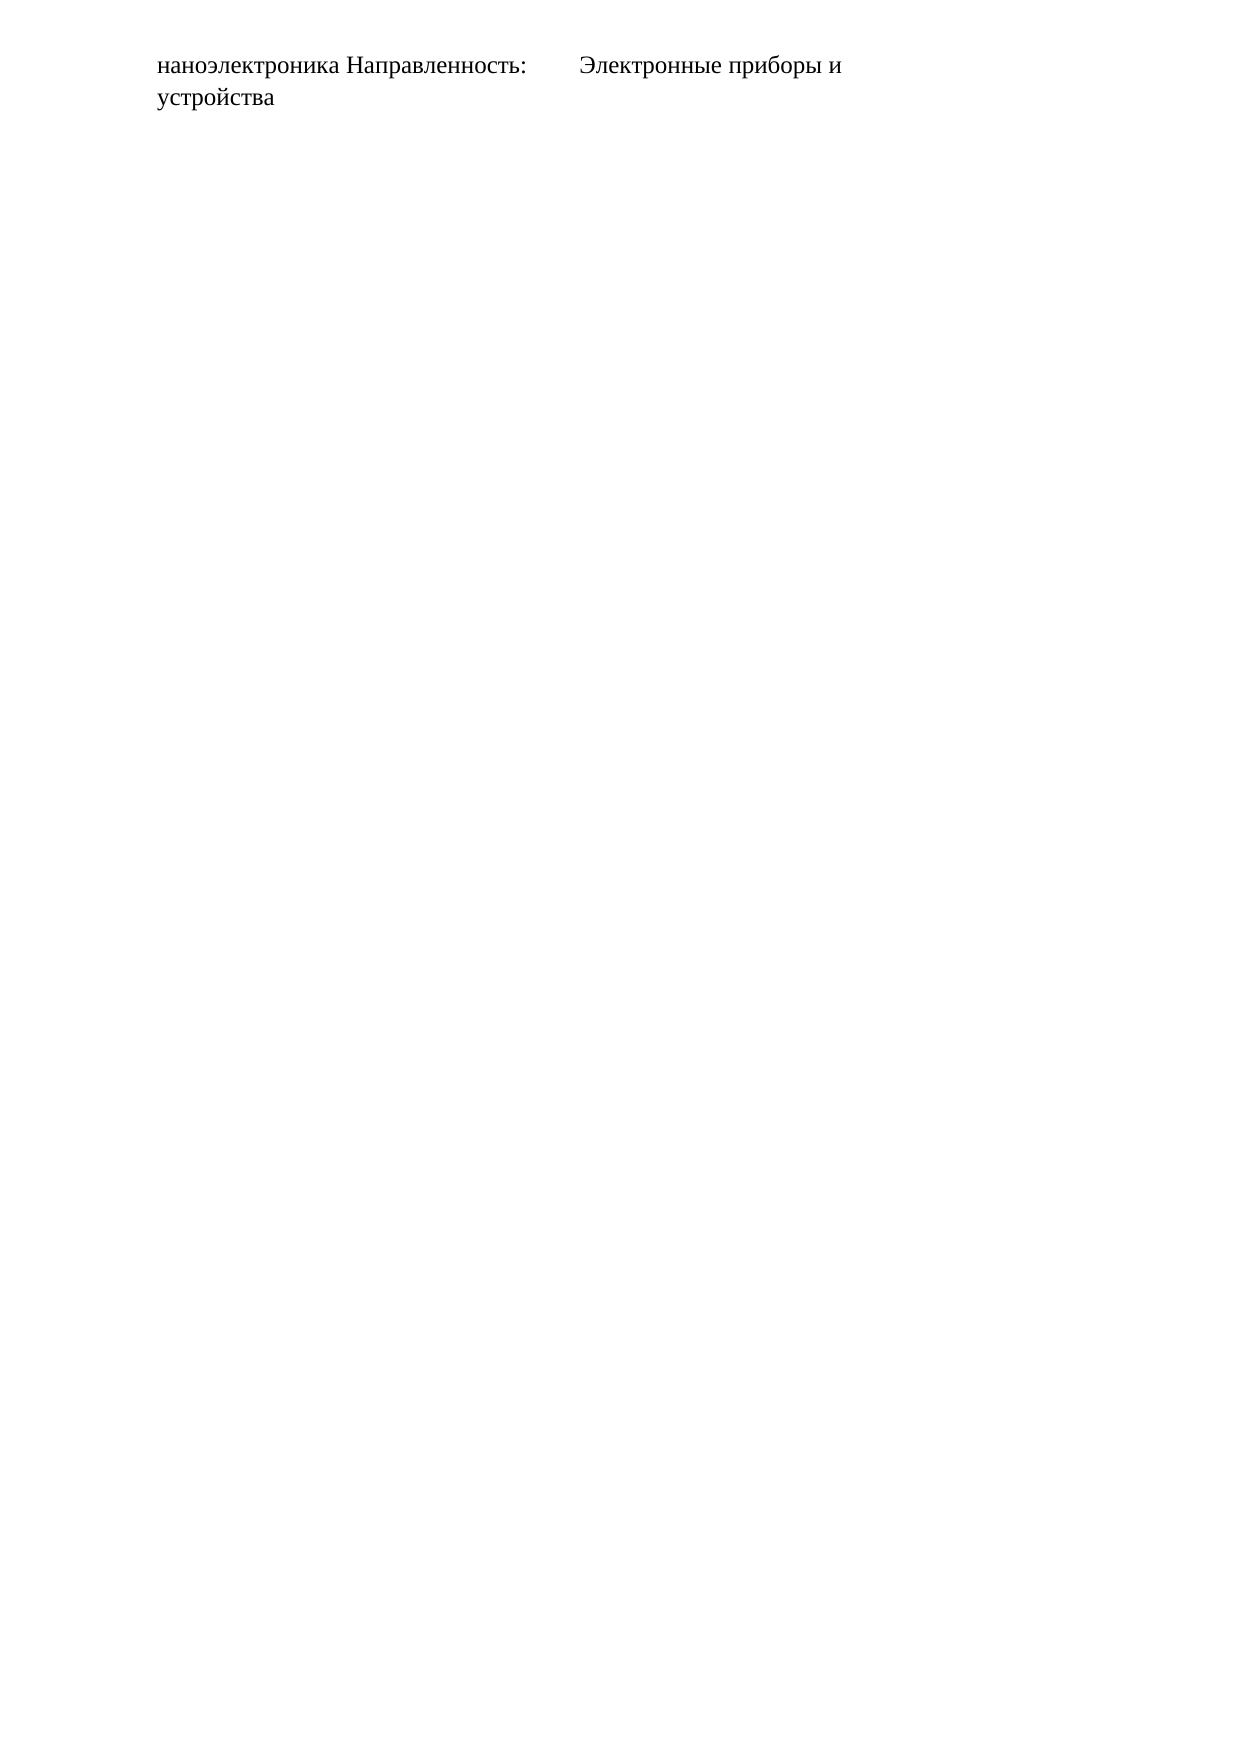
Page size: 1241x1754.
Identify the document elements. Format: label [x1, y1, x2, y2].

text [157, 50, 854, 111]
